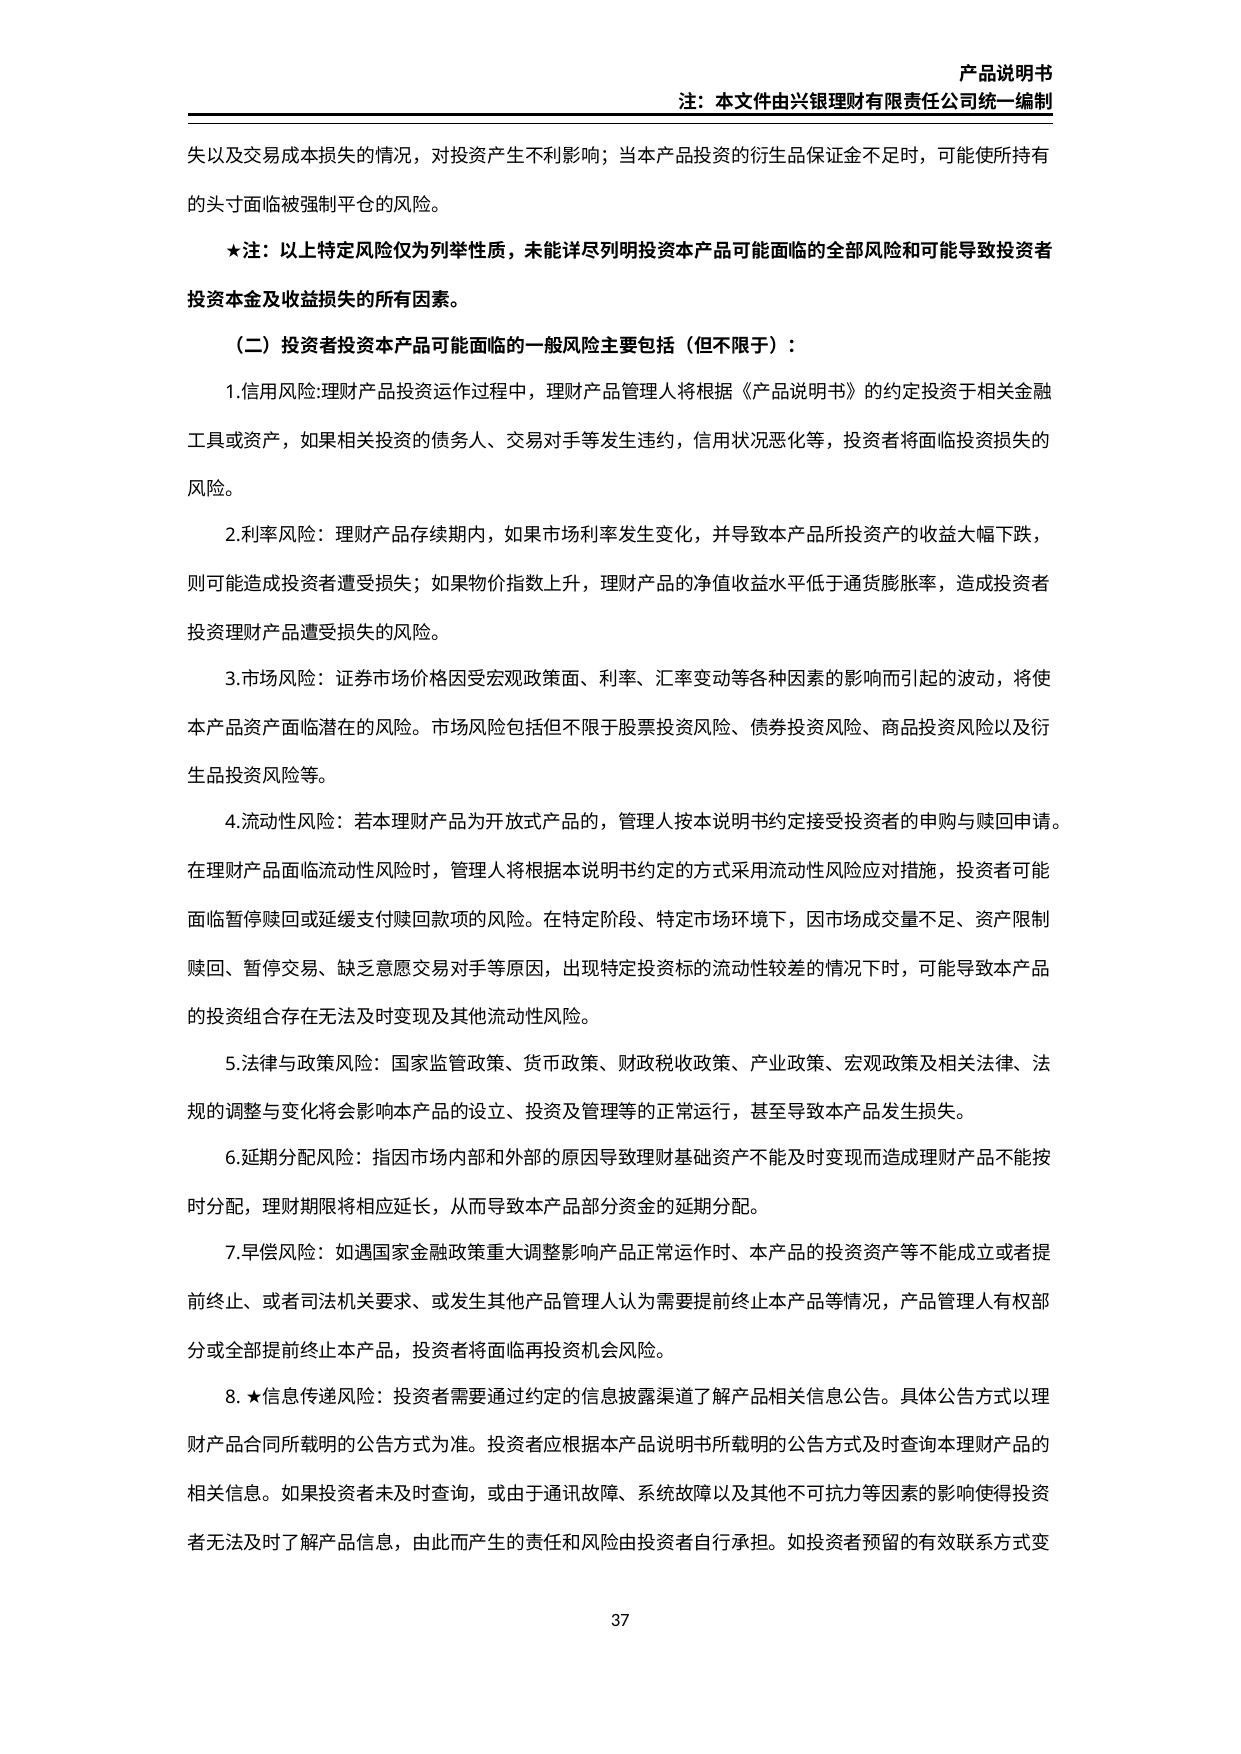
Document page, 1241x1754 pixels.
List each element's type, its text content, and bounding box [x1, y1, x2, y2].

text 3.市场风险：证券市场价格因受宏观政策面、利率、汇率变动等各种因素的影响而引起的波动，将使本产品资产面临潜在的风险。市场风险包括但不限于股票投资风险、债券投资风险、商品投资风险以及衍生品投资风险等。 [187, 661, 1053, 791]
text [187, 1379, 1053, 1557]
text 6.延期分配风险：指因市场内部和外部的原因导致理财基础资产不能及时变现而造成理财产品不能按时分配，理财期限将相应延长，从而导致本产品部分资金的延期分配。 [187, 1140, 1053, 1222]
text （二）投资者投资本产品可能面临的一般风险主要包括（但不限于）： [187, 328, 1053, 360]
text 4.流动性风险：若本理财产品为开放式产品的，管理人按本说明书约定接受投资者的申购与赎回申请。在理财产品面临流动性风险时，管理人将根据本说明书约定的方式采用流动性风险应对措施，投资者可能面临暂停赎回或延缓支付赎回款项的风险。在特定阶段、特定市场环境下，因市场成交量不足、资产限制赎回、暂停交易、缺乏意愿交易对手等原因，出现特定投资标的流动性较差的情况下时，可能导致本产品的投资组合存在无法及时变现及其他流动性风险。 [187, 804, 1053, 1032]
text 5.法律与政策风险：国家监管政策、货币政策、财政税收政策、产业政策、宏观政策及相关法律、法规的调整与变化将会影响本产品的设立、投资及管理等的正常运行，甚至导致本产品发生损失。 [187, 1046, 1053, 1127]
text 2.利率风险：理财产品存续期内，如果市场利率发生变化，并导致本产品所投资产的收益大幅下跌，则可能造成投资者遭受损失；如果物价指数上升，理财产品的净值收益水平低于通货膨胀率，造成投资者投资理财产品遭受损失的风险。 [187, 517, 1053, 647]
text 1.信用风险:理财产品投资运作过程中，理财产品管理人将根据《产品说明书》的约定投资于相关金融工具或资产，如果相关投资的债务人、交易对手等发生违约，信用状况恶化等，投资者将面临投资损失的风险。 [187, 374, 1053, 504]
text 7.早偿风险：如遇国家金融政策重大调整影响产品正常运作时、本产品的投资资产等不能成立或者提前终止、或者司法机关要求、或发生其他产品管理人认为需要提前终止本产品等情况，产品管理人有权部分或全部提前终止本产品，投资者将面临再投资机会风险。 [187, 1235, 1053, 1365]
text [187, 138, 1053, 219]
text ★注：以上特定风险仅为列举性质，未能详尽列明投资本产品可能面临的全部风险和可能导致投资者投资本金及收益损失的所有因素。 [187, 233, 1053, 314]
